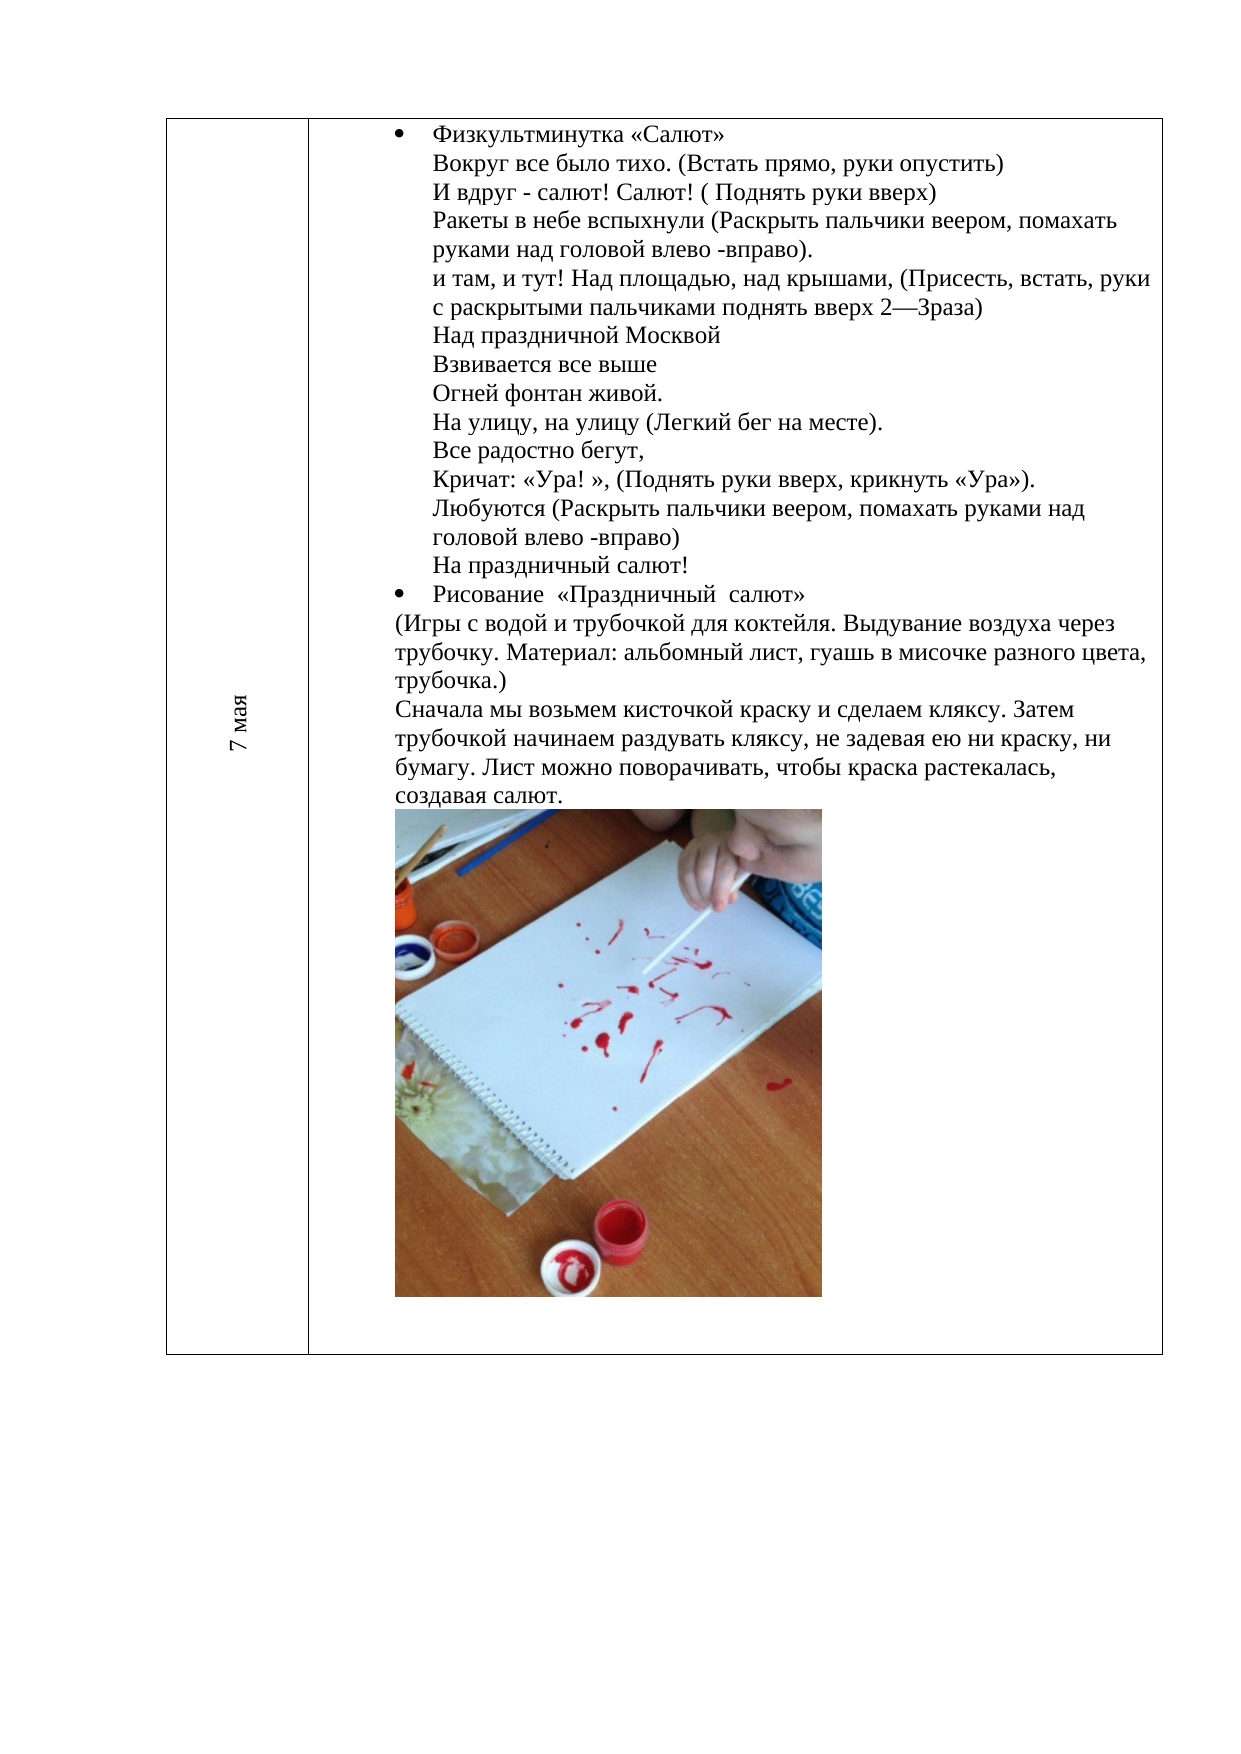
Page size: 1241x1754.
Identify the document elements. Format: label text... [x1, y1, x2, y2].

table_cell 7 мая [167, 119, 308, 1354]
picture [395, 809, 822, 1297]
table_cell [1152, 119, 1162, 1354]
table_cell Физкультминутка «Салют» Вокруг все было тихо. (Встать прямо, руки опустить) И вдруг - салют! Салют! ( Поднять руки вверх) Ракеты в небе вспыхнули (Раскрыть пальчики веером, помахать руками над головой влево -вправо). и там, и тут! Над площадью, над крышами, (Присесть, встать, руки с раскрытыми пальчиками поднять вверх 2—Зраза) Над праздничной Москвой Взвивается все выше Огней фонтан живой. На улицу, на улицу (Легкий бег на месте). Все радостно бегут, Кричат: «Ура! », (Поднять руки вверх, крикнуть «Ура»). Любуются (Раскрыть пальчики веером, помахать руками над головой влево -вправо) На праздничный салют! Рисование «Праздничный салют» (Игры с водой и трубочкой для коктейля. Выдувание воздуха через трубочку. Материал: альбомный лист, гуашь в мисочке разного цвета, трубочка.) Сначала мы возьмем кисточкой краску и сделаем кляксу. Затем трубочкой начинаем раздувать кляксу, не задевая ею ни краску, ни бумагу. Лист можно поворачивать, чтобы краска растекалась, создавая салют. [309, 119, 432, 1354]
